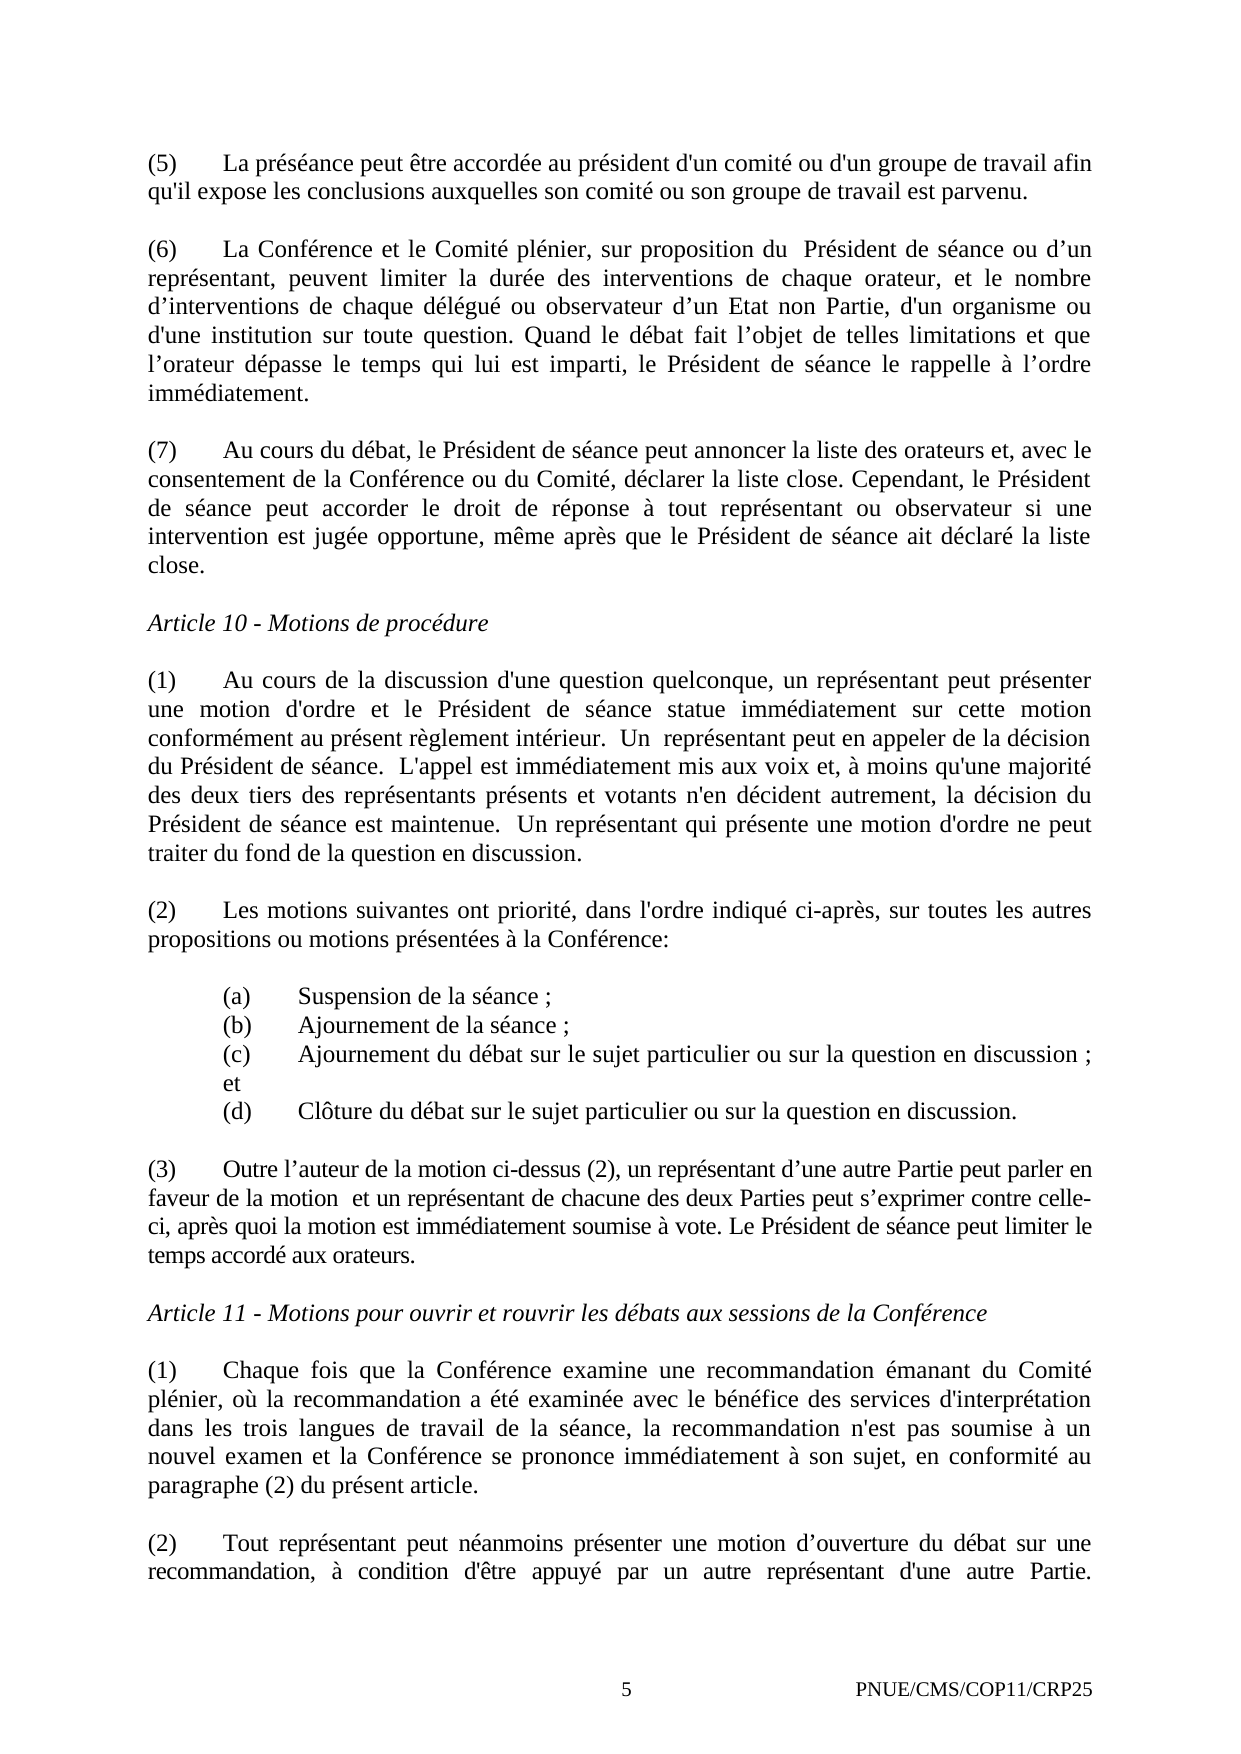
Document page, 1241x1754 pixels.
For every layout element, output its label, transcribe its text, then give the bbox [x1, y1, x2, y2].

list La Conférence et le Comité plénier, sur proposition du Président de séance ou d’un représentant, peuvent limiter la durée des interventions de chaque orateur, et le nombre d’interventions de chaque délégué ou observateur d’un Etat non Partie, d'un organisme ou d'une institution sur toute question. Quand le débat fait l’objet de telles limitations et que l’orateur dépasse le temps qui lui est imparti, le Président de séance le rappelle à l’ordre immédiatement. [148, 234, 1092, 406]
text (c) Ajournement du débat sur le sujet particulier ou sur la question en discussion ; et [223, 1039, 1092, 1096]
list Outre l’auteur de la motion ci-dessus (2), un représentant d’une autre Partie peut parler en faveur de la motion et un représentant de chacune des deux Parties peut s’exprimer contre celle-ci, après quoi la motion est immédiatement soumise à vote. Le Président de séance peut limiter le temps accordé aux orateurs. [148, 1154, 1092, 1269]
list Les motions suivantes ont priorité, dans l'ordre indiqué ci-après, sur toutes les autres propositions ou motions présentées à la Conférence: [148, 895, 1092, 953]
list Au cours du débat, le Président de séance peut annoncer la liste des orateurs et, avec le consentement de la Conférence ou du Comité, déclarer la liste close. Cependant, le Président de séance peut accorder le droit de réponse à tout représentant ou observateur si une intervention est jugée opportune, même après que le Président de séance ait déclaré la liste close. [148, 435, 1092, 579]
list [148, 1528, 1092, 1585]
text (b) Ajournement de la séance ; [223, 1010, 1092, 1039]
text (d) Clôture du débat sur le sujet particulier ou sur la question en discussion. [223, 1096, 1092, 1125]
text Article 10 - Motions de procédure [148, 608, 1092, 636]
list Au cours de la discussion d'une question quelconque, un représentant peut présenter une motion d'ordre et le Président de séance statue immédiatement sur cette motion conformément au présent règlement intérieur. Un représentant peut en appeler de la décision du Président de séance. L'appel est immédiatement mis aux voix et, à moins qu'une majorité des deux tiers des représentants présents et votants n'en décident autrement, la décision du Président de séance est maintenue. Un représentant qui présente une motion d'ordre ne peut traiter du fond de la question en discussion. [148, 665, 1092, 866]
text (a) Suspension de la séance ; [223, 981, 1092, 1010]
list Chaque fois que la Conférence examine une recommandation émanant du Comité plénier, où la recommandation a été examinée avec le bénéfice des services d'interprétation dans les trois langues de travail de la séance, la recommandation n'est pas soumise à un nouvel examen et la Conférence se prononce immédiatement à son sujet, en conformité au paragraphe (2) du présent article. [148, 1355, 1092, 1499]
list La préséance peut être accordée au président d'un comité ou d'un groupe de travail afin qu'il expose les conclusions auxquelles son comité ou son groupe de travail est parvenu. [148, 148, 1092, 205]
text Article 11 - Motions pour ouvrir et rouvrir les débats aux sessions de la Conférence [148, 1298, 1092, 1326]
